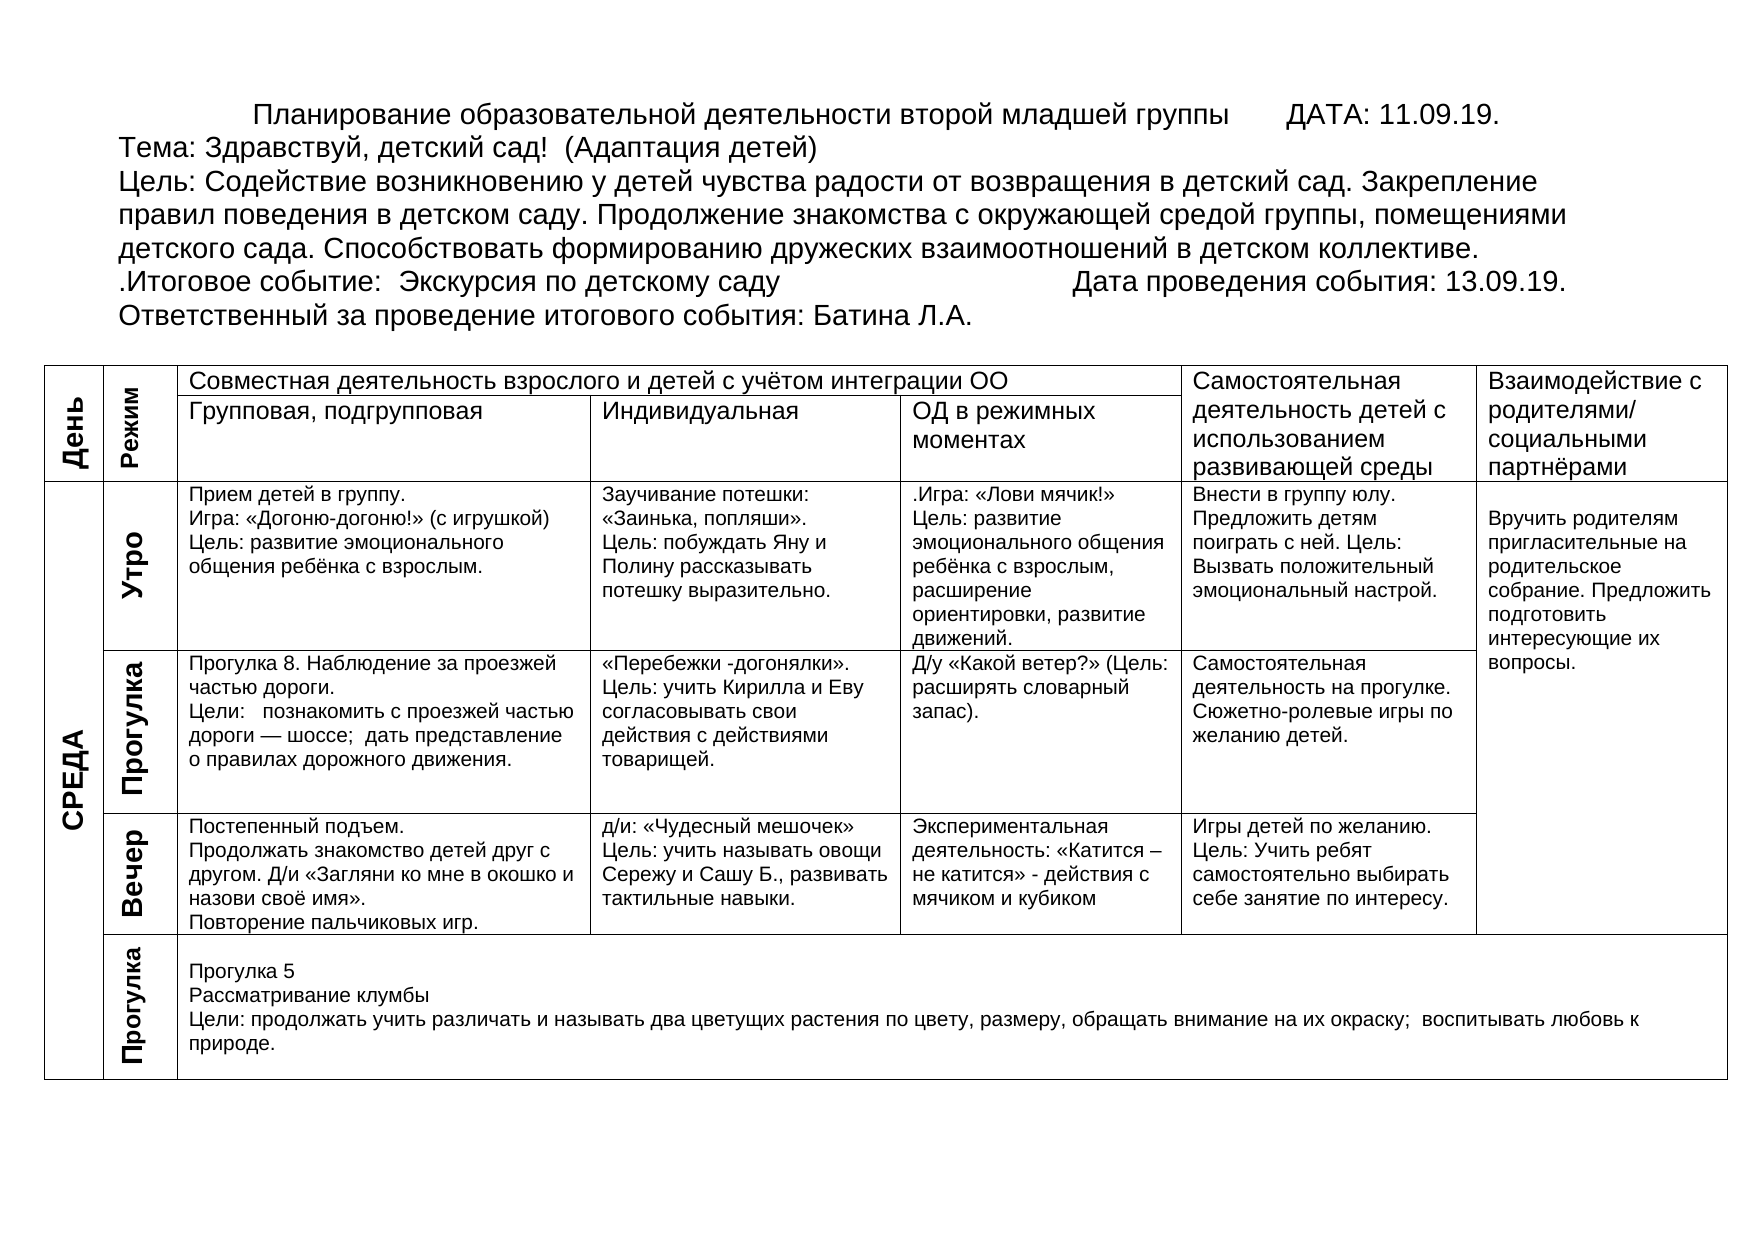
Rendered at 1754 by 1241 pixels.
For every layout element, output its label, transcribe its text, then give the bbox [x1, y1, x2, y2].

table_cell Постепенный подъем. Продолжать знакомство детей друг с другом. Д/и «Загляни ко мне в окошко и назови своё имя». Повторение пальчиковых игр. [178, 814, 590, 934]
table_cell Заучивание потешки: «Заинька, попляши». Цель: побуждать Яну и Полину рассказывать потешку выразительно. [591, 482, 900, 650]
table_header Взаимодействие с родителями/ социальными партнёрами [1477, 366, 1727, 481]
table_cell д/и: «Чудесный мешочек» Цель: учить называть овощи Сережу и Сашу Б., развивать тактильные навыки. [591, 814, 900, 934]
table_cell СРЕДА [45, 482, 103, 1079]
text Тема: Здравствуй, детский сад! (Адаптация детей) [118, 130, 1636, 164]
table_cell Утро [104, 482, 177, 650]
table_header Совместная деятельность взрослого и детей с учётом интеграции ОО [178, 366, 1181, 395]
table_cell «Перебежки -догонялки». Цель: учить Кирилла и Еву согласовывать свои действия с действиями товарищей. [591, 651, 900, 813]
table_cell Индивидуальная [591, 396, 900, 481]
table_cell Внести в группу юлу. Предложить детям поиграть с ней. Цель: Вызвать положительный эмоциональный настрой. [1182, 482, 1476, 650]
table_cell Вечер [104, 814, 177, 934]
text Ответственный за проведение итогового события: Батина Л.А. [118, 298, 1636, 331]
table_cell Самостоятельная деятельность на прогулке. Сюжетно-ролевые игры по желанию детей. [1182, 651, 1476, 813]
table_header Режим [104, 366, 177, 481]
text Планирование образовательной деятельности второй младшей группы ДАТА: 11.09.19. [118, 97, 1636, 130]
table_cell .Игра: «Лови мячик!» Цель: развитие эмоционального общения ребёнка с взрослым, расширение ориентировки, развитие движений. [901, 482, 1181, 650]
table_cell Экспериментальная деятельность: «Катится – не катится» - действия с мячиком и кубиком [901, 814, 1181, 934]
table_cell Групповая, подгрупповая [178, 396, 590, 481]
table_header День [45, 366, 103, 481]
text .Итоговое событие: Экскурсия по детскому саду Дата проведения события: 13.09.19. [118, 264, 1636, 298]
table_cell Прогулка 8. Наблюдение за проезжей частью дороги. Цели: познакомить с проезжей частью дороги — шоссе; дать представление о правилах дорожного движения. [178, 651, 590, 813]
table_header Самостоятельная деятельность детей с использованием развивающей среды [1182, 366, 1476, 481]
table_cell Прием детей в группу. Игра: «Догоню-догоню!» (с игрушкой) Цель: развитие эмоционального общения ребёнка с взрослым. [178, 482, 590, 650]
table_cell Прогулка [104, 651, 177, 813]
table_cell Д/у «Какой ветер?» (Цель: расширять словарный запас). [901, 651, 1181, 813]
table_cell ОД в режимных моментах [901, 396, 1181, 481]
table_cell Вручить родителям пригласительные на родительское собрание. Предложить подготовить интересующие их вопросы. [1477, 482, 1727, 934]
table_cell Прогулка [104, 935, 177, 1079]
text Цель: Содействие возникновению у детей чувства радости от возвращения в детский сад. Закрепление правил поведения в детском саду. Продолжение знакомства с окружающей средой группы, помещениями детского сада. Способствовать формированию дружеских взаимоотношений в детском коллективе. [118, 164, 1636, 264]
table_cell Игры детей по желанию. Цель: Учить ребят самостоятельно выбирать себе занятие по интересу. [1182, 814, 1476, 934]
table_cell Прогулка 5 Рассматривание клумбы Цели: продолжать учить различать и называть два цветущих растения по цвету, размеру, обращать внимание на их окраску; воспитывать любовь к природе. [178, 935, 1727, 1079]
